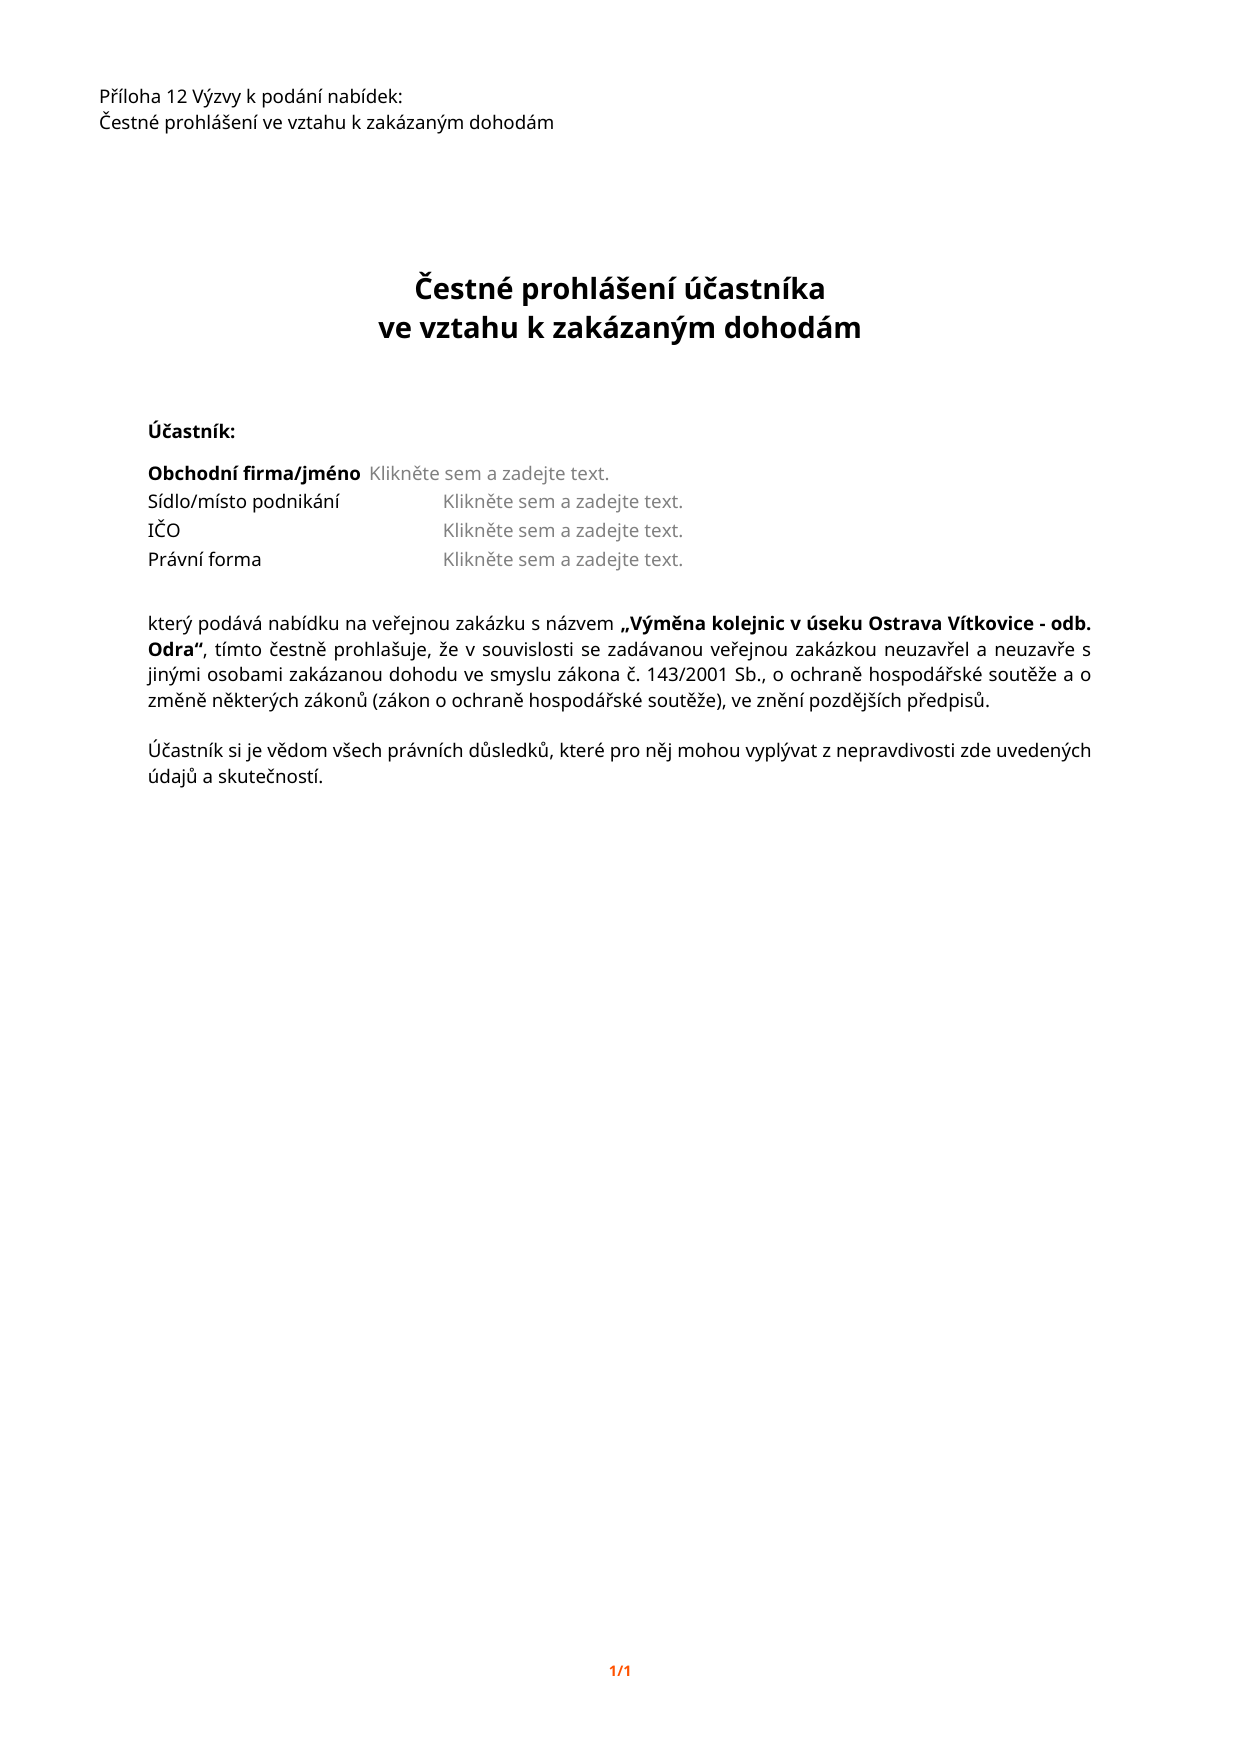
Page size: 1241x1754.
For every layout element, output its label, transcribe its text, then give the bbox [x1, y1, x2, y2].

text Účastník si je vědom všech právních důsledků, které pro něj mohou vyplývat z nepravdivosti zde uvedených údajů a skutečností. [148, 738, 1093, 789]
text Právní forma [148, 544, 1093, 573]
text Účastník: [148, 413, 1093, 444]
text IČO [148, 515, 1093, 544]
text který podává nabídku na veřejnou zakázku s názvem „Výměna kolejnic v úseku Ostrava Vítkovice - odb. Odra“, tímto čestně prohlašuje, že v souvislosti se zadávanou veřejnou zakázkou neuzavřel a neuzavře s jinými osobami zakázanou dohodu ve smyslu zákona č. 143/2001 Sb., o ochraně hospodářské soutěže a o změně některých zákonů (zákon o ochraně hospodářské soutěže), ve znění pozdějších předpisů. [148, 611, 1093, 713]
text Sídlo/místo podnikání [148, 486, 1093, 515]
text ve vztahu k zakázaným dohodám [148, 308, 1093, 347]
text Obchodní firma/jméno [148, 457, 1093, 486]
title Čestné prohlášení účastníka [148, 268, 1093, 308]
